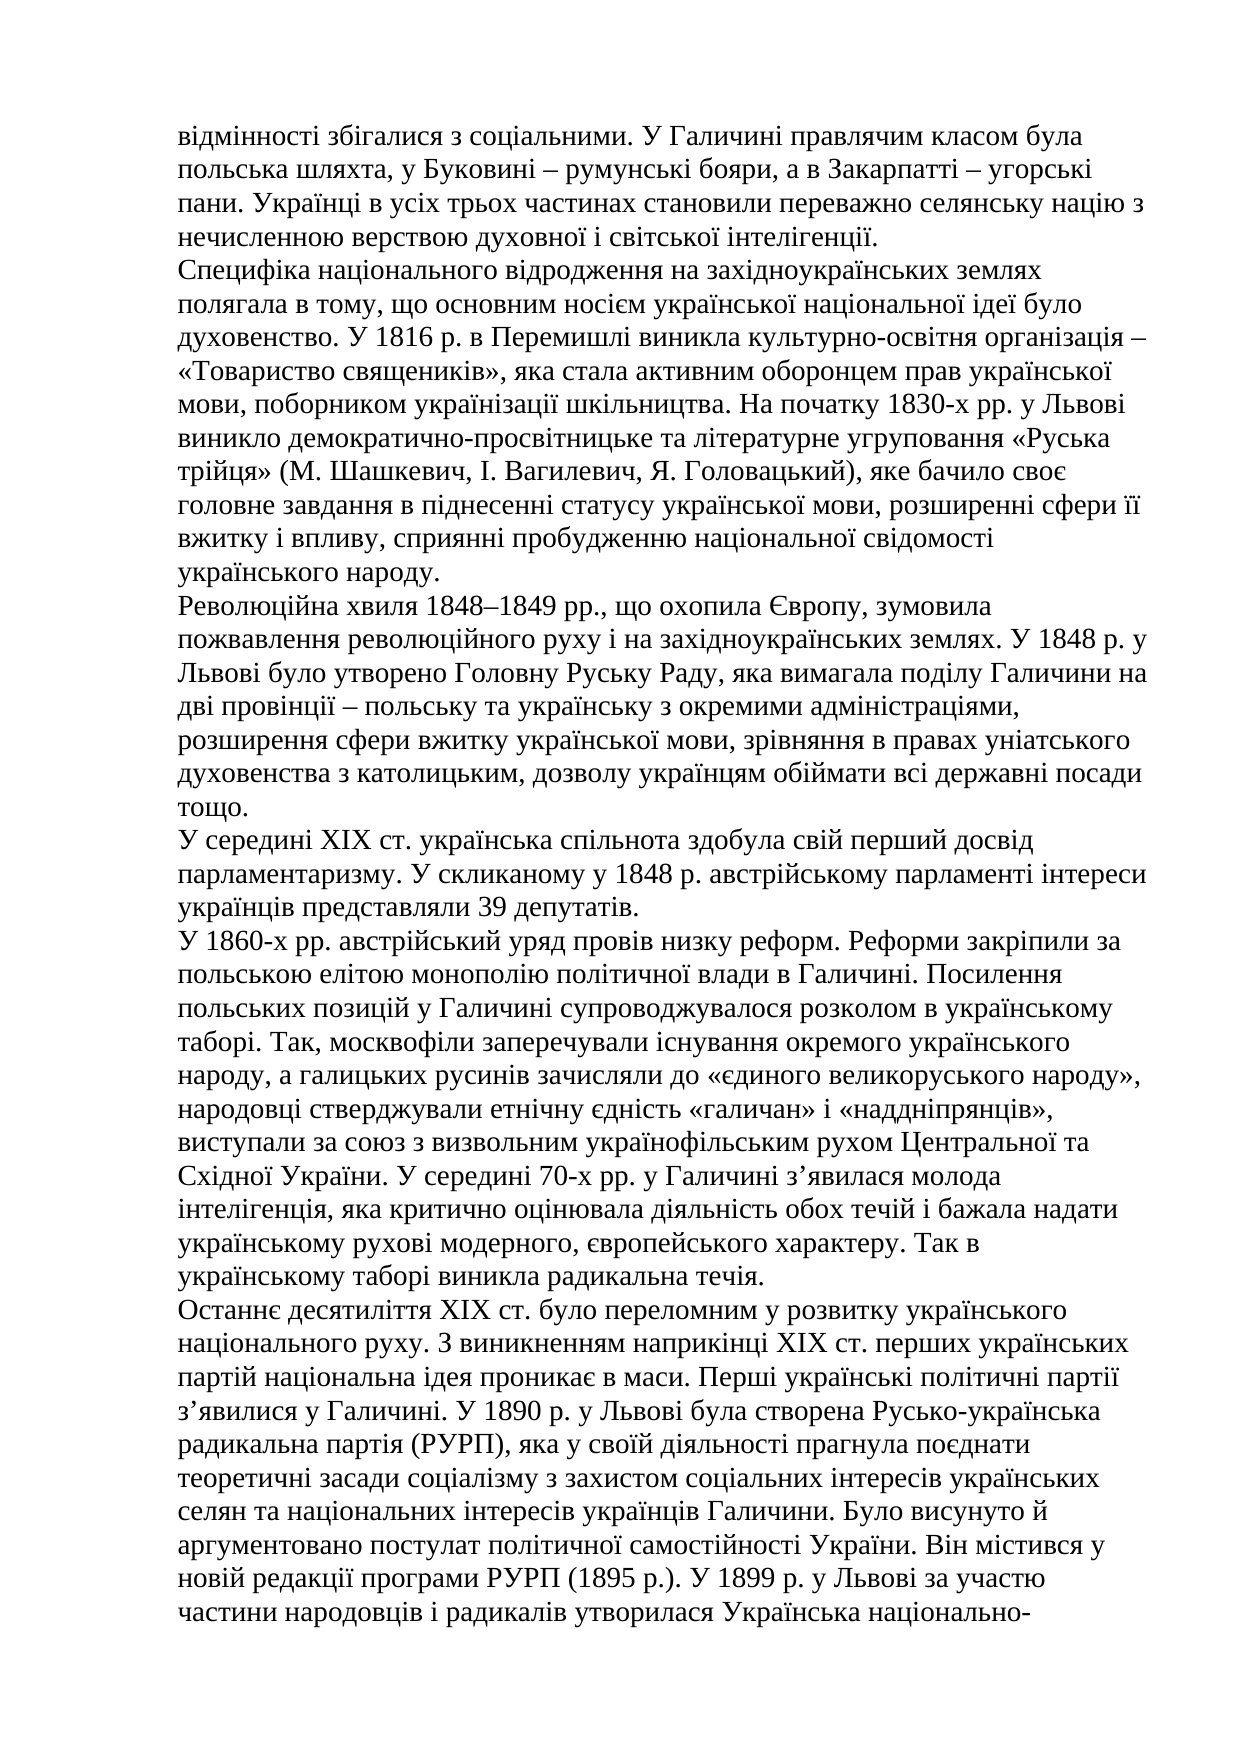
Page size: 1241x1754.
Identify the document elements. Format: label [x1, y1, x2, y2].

text [177, 118, 1152, 1627]
